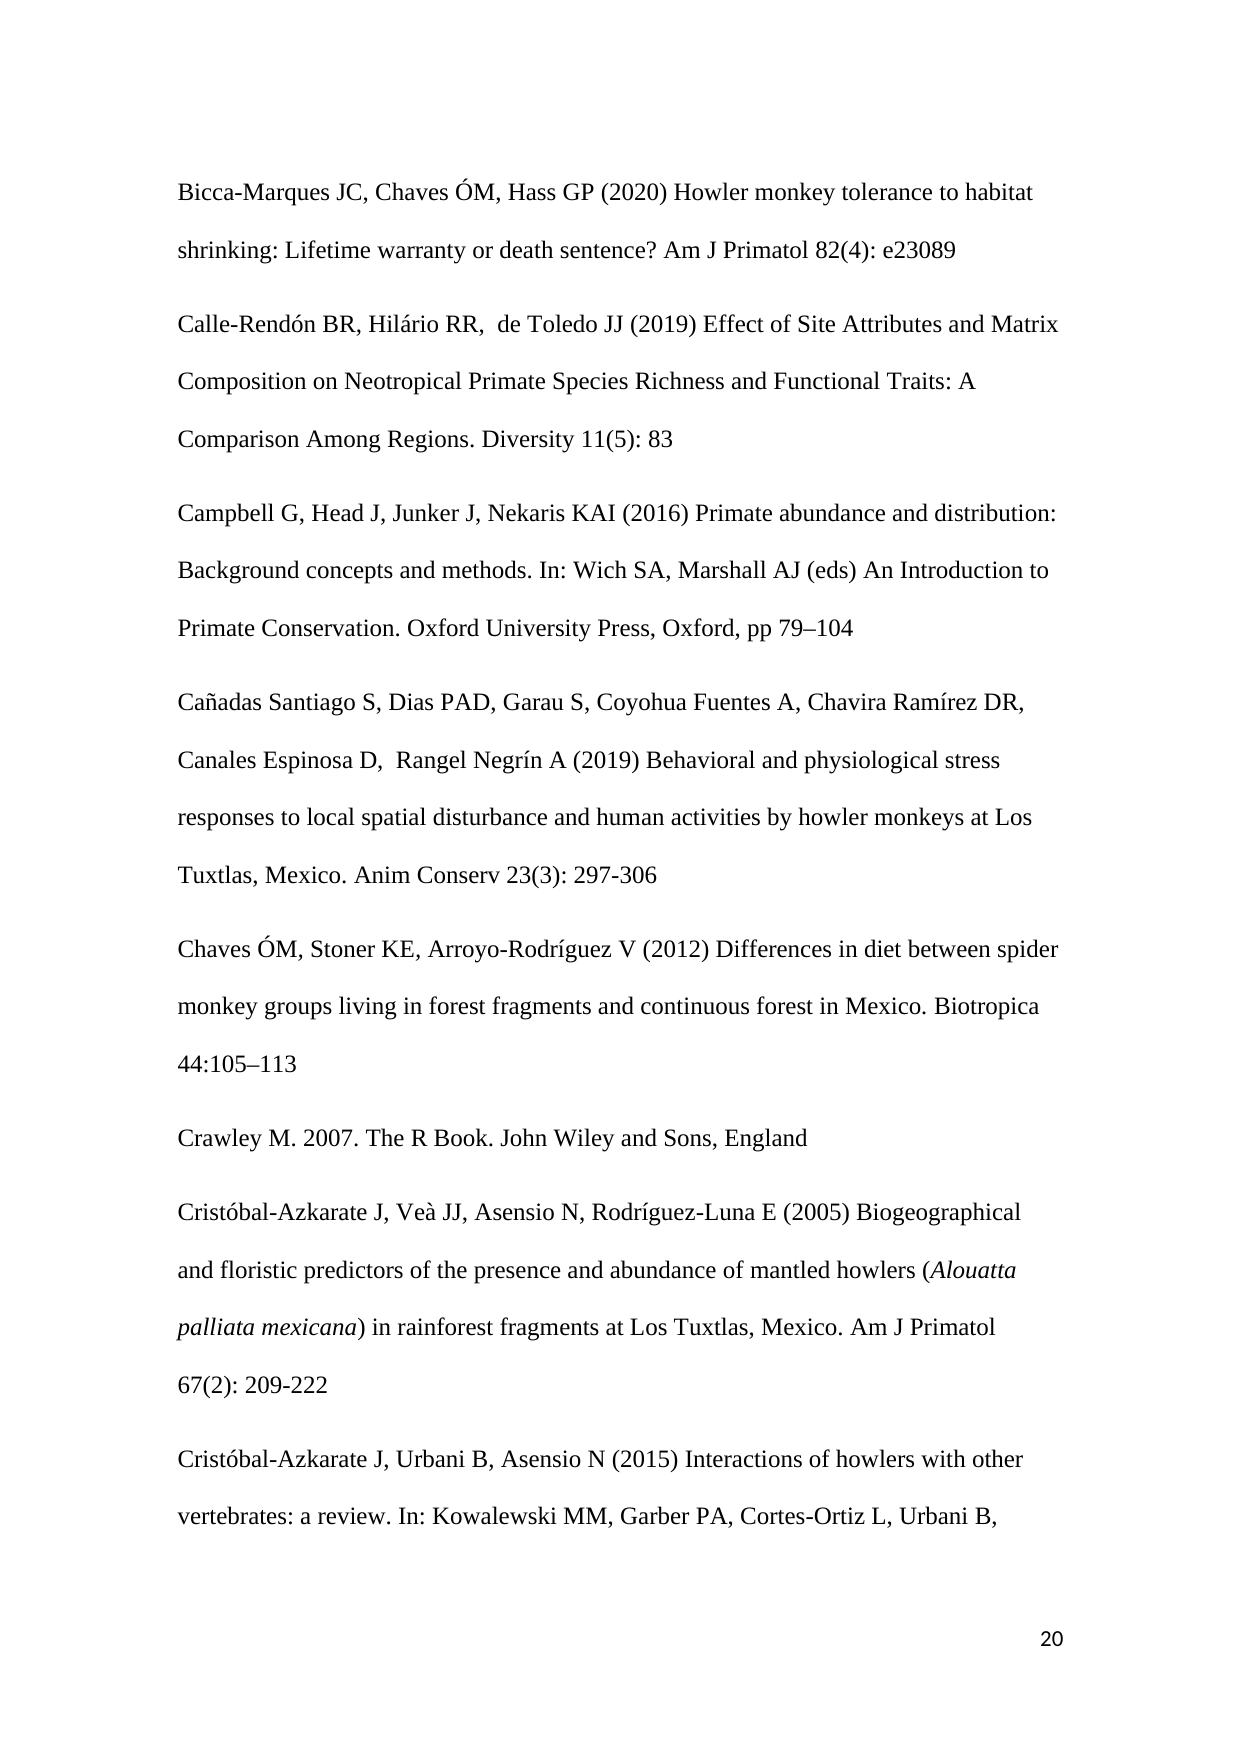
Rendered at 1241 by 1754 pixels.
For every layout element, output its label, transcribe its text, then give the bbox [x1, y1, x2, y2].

text Cañadas Santiago S, Dias PAD, Garau S, Coyohua Fuentes A, Chavira Ramírez DR, Canales Espinosa D, Rangel Negrín A (2019) Behavioral and physiological stress responses to local spatial disturbance and human activities by howler monkeys at Los Tuxtlas, Mexico. Anim Conserv 23(3): 297-306 [177, 687, 1063, 888]
text Bicca‐Marques JC, Chaves ÓM, Hass GP (2020) Howler monkey tolerance to habitat shrinking: Lifetime warranty or death sentence? Am J Primatol 82(4): e23089 [177, 177, 1063, 263]
text Cristóbal‐Azkarate J, Veà JJ, Asensio N, Rodríguez‐Luna E (2005) Biogeographical and floristic predictors of the presence and abundance of mantled howlers (Alouatta palliata mexicana) in rainforest fragments at Los Tuxtlas, Mexico. Am J Primatol 67(2): 209-222 [177, 1197, 1063, 1398]
text Calle-Rendón BR, Hilário RR, de Toledo JJ (2019) Effect of Site Attributes and Matrix Composition on Neotropical Primate Species Richness and Functional Traits: A Comparison Among Regions. Diversity 11(5): 83 [177, 309, 1063, 453]
text Campbell G, Head J, Junker J, Nekaris KAI (2016) Primate abundance and distribution: Background concepts and methods. In: Wich SA, Marshall AJ (eds) An Introduction to Primate Conservation. Oxford University Press, Oxford, pp 79–104 [177, 498, 1063, 642]
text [177, 1444, 1063, 1530]
text Crawley M. 2007. The R Book. John Wiley and Sons, England [177, 1123, 1063, 1152]
text Chaves ÓM, Stoner KE, Arroyo-Rodríguez V (2012) Differences in diet between spider monkey groups living in forest fragments and continuous forest in Mexico. Biotropica 44:105–113 [177, 934, 1063, 1078]
